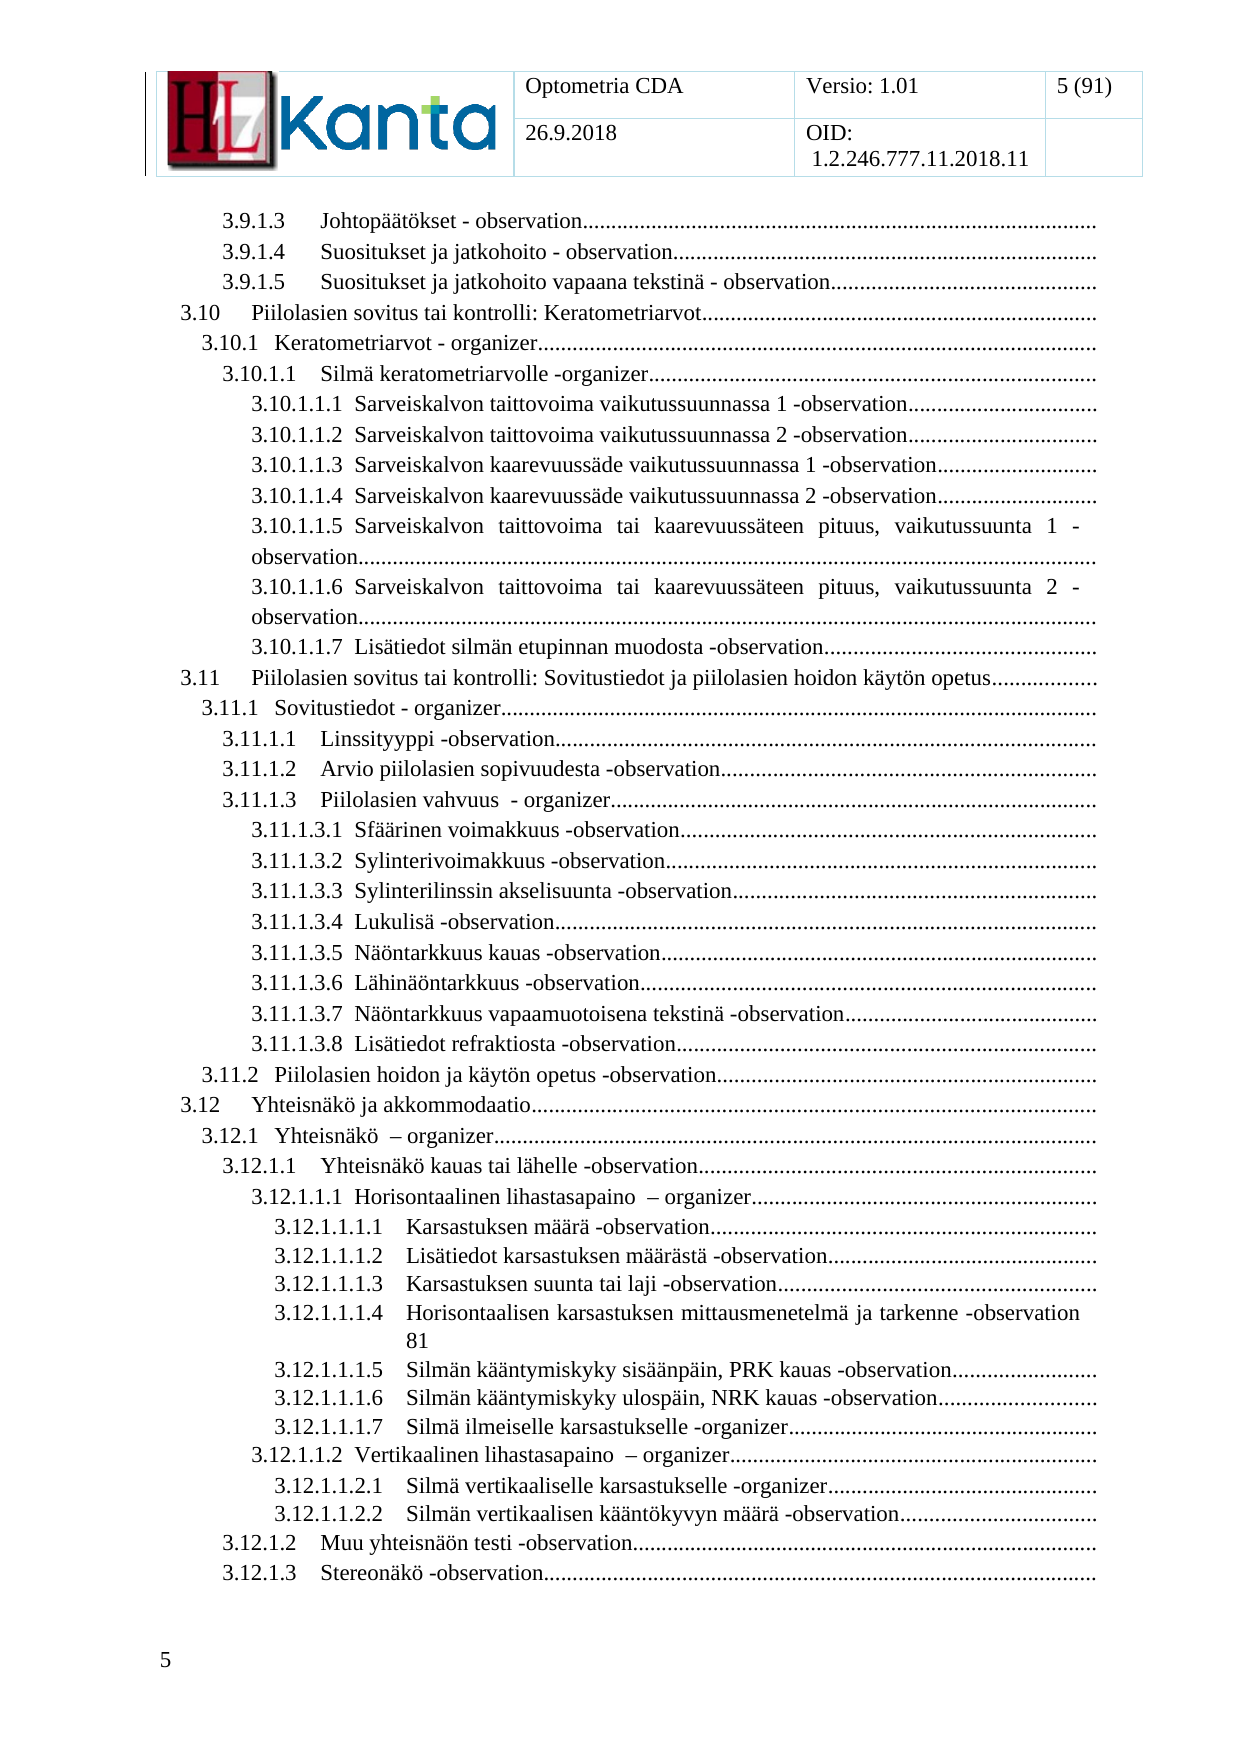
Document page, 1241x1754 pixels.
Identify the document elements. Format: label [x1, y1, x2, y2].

picture [281, 96, 496, 150]
picture [167, 71, 279, 171]
